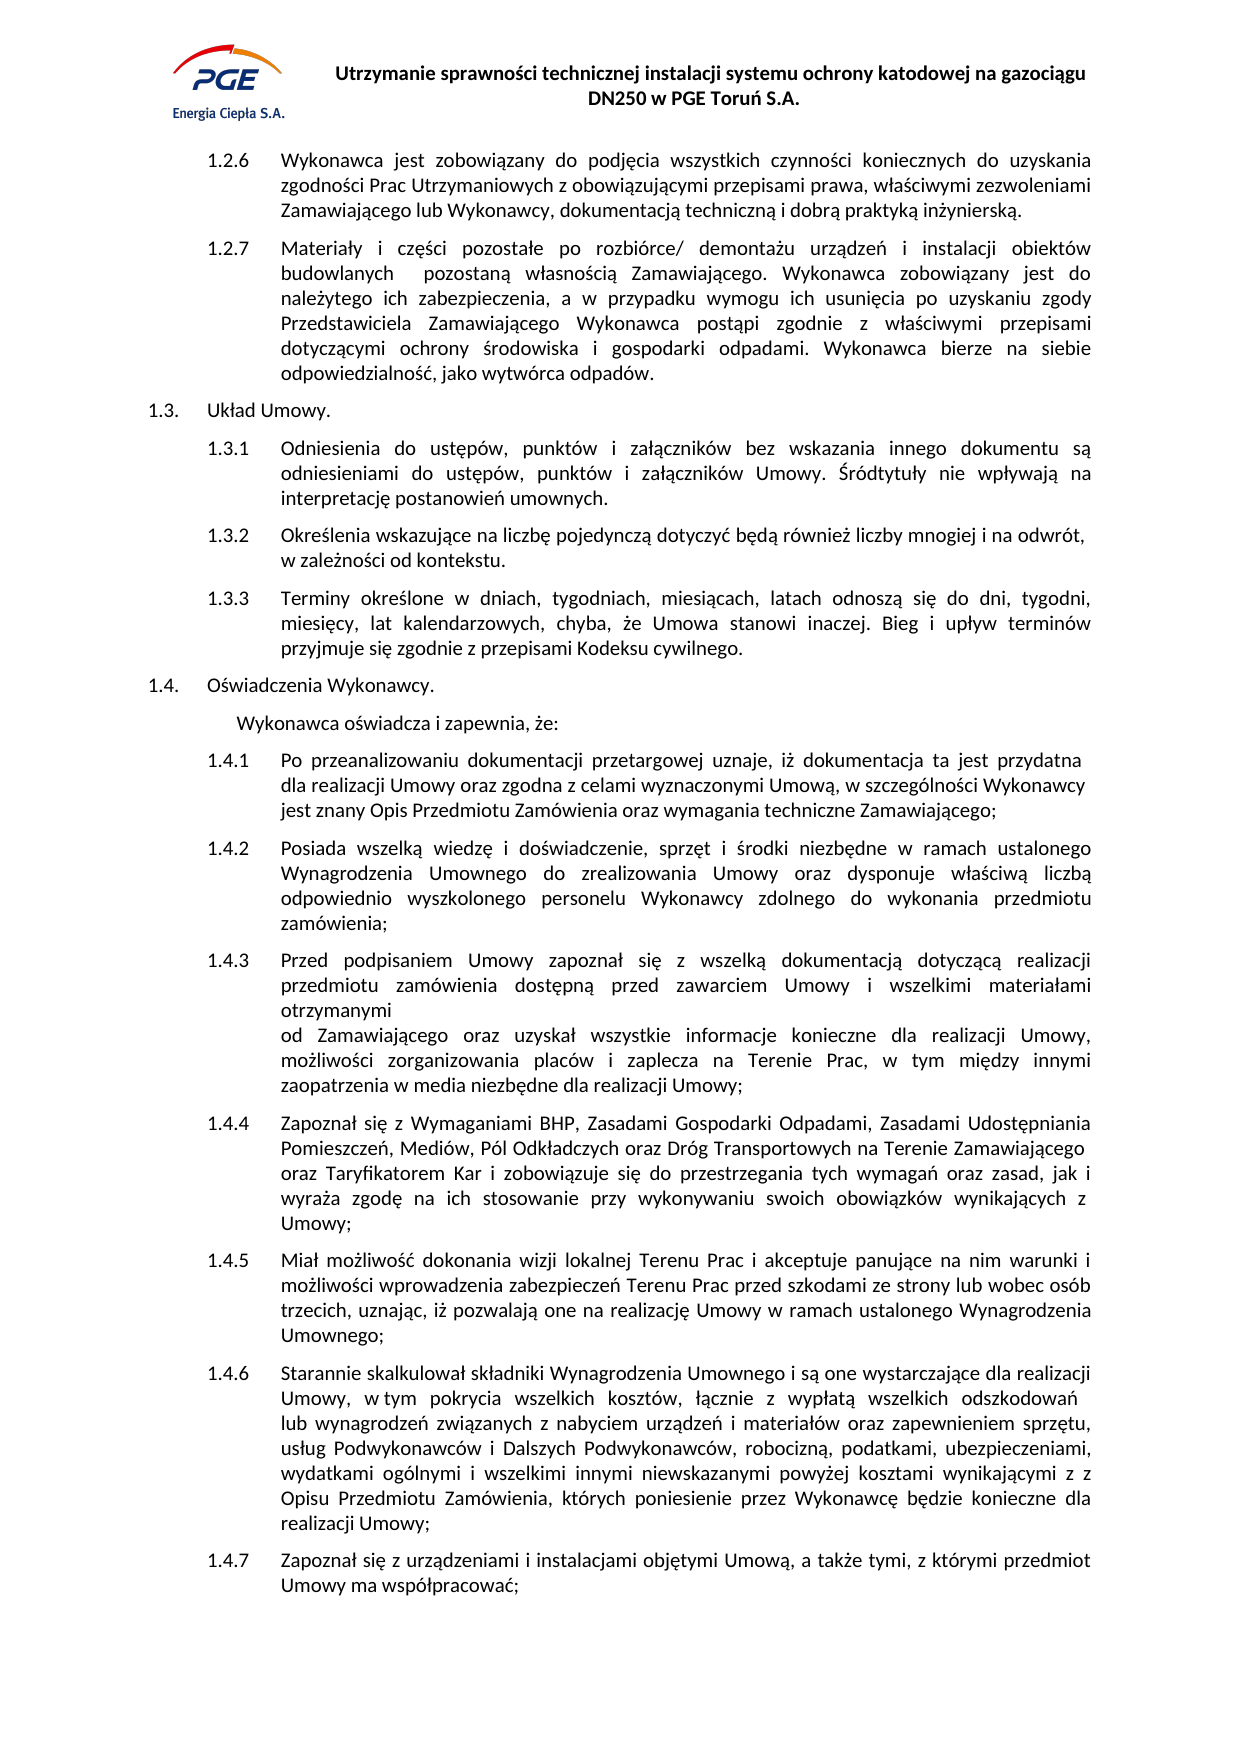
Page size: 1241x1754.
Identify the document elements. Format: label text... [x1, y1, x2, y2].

picture [147, 24, 308, 147]
subtitle Materiały i części pozostałe po rozbiórce/ demontażu urządzeń i instalacji obiektów budowlanych pozostaną własnością Zamawiającego. Wykonawca zobowiązany jest do należytego ich zabezpieczenia, a w przypadku wymogu ich usunięcia po uzyskaniu zgody Przedstawiciela Zamawiającego Wykonawca postąpi zgodnie z właściwymi przepisami dotyczącymi ochrony środowiska i gospodarki odpadami. Wykonawca bierze na siebie odpowiedzialność, jako wytwórca odpadów. [207, 235, 1092, 385]
subtitle Terminy określone w dniach, tygodniach, miesiącach, latach odnoszą się do dni, tygodni, miesięcy, lat kalendarzowych, chyba, że Umowa stanowi inaczej. Bieg i upływ terminów przyjmuje się zgodnie z przepisami Kodeksu cywilnego. [207, 585, 1092, 660]
list Po przeanalizowaniu dokumentacji przetargowej uznaje, iż dokumentacja ta jest przydatna dla realizacji Umowy oraz zgodna z celami wyznaczonymi Umową, w szczególności Wykonawcy jest znany Opis Przedmiotu Zamówienia oraz wymagania techniczne Zamawiającego; [207, 748, 1092, 823]
list Starannie skalkulował składniki Wynagrodzenia Umownego i są one wystarczające dla realizacji Umowy, w tym pokrycia wszelkich kosztów, łącznie z wypłatą wszelkich odszkodowań lub wynagrodzeń związanych z nabyciem urządzeń i materiałów oraz zapewnieniem sprzętu, usług Podwykonawców i Dalszych Podwykonawców, robocizną, podatkami, ubezpieczeniami, wydatkami ogólnymi i wszelkimi innymi niewskazanymi powyżej kosztami wynikającymi z z Opisu Przedmiotu Zamówienia, których poniesienie przez Wykonawcę będzie konieczne dla realizacji Umowy; [207, 1360, 1092, 1535]
list Zapoznał się z urządzeniami i instalacjami objętymi Umową, a także tymi, z którymi przedmiot Umowy ma współpracować; [207, 1548, 1092, 1598]
subtitle Określenia wskazujące na liczbę pojedynczą dotyczyć będą również liczby mnogiej i na odwrót, w zależności od kontekstu. [207, 523, 1092, 573]
list Posiada wszelką wiedzę i doświadczenie, sprzęt i środki niezbędne w ramach ustalonego Wynagrodzenia Umownego do zrealizowania Umowy oraz dysponuje właściwą liczbą odpowiednio wyszkolonego personelu Wykonawcy zdolnego do wykonania przedmiotu zamówienia; [207, 835, 1092, 935]
subtitle Odniesienia do ustępów, punktów i załączników bez wskazania innego dokumentu są odniesieniami do ustępów, punktów i załączników Umowy. Śródtytuły nie wpływają na interpretację postanowień umownych. [207, 435, 1092, 510]
subtitle Oświadczenia Wykonawcy. [148, 673, 1092, 698]
subtitle Wykonawca oświadcza i zapewnia, że: [236, 710, 1092, 735]
subtitle Wykonawca jest zobowiązany do podjęcia wszystkich czynności koniecznych do uzyskania zgodności Prac Utrzymaniowych z obowiązującymi przepisami prawa, właściwymi zezwoleniami Zamawiającego lub Wykonawcy, dokumentacją techniczną i dobrą praktyką inżynierską. [207, 148, 1092, 223]
list Przed podpisaniem Umowy zapoznał się z wszelką dokumentacją dotyczącą realizacji przedmiotu zamówienia dostępną przed zawarciem Umowy i wszelkimi materiałami otrzymanymi od Zamawiającego oraz uzyskał wszystkie informacje konieczne dla realizacji Umowy, możliwości zorganizowania placów i zaplecza na Terenie Prac, w tym między innymi zaopatrzenia w media niezbędne dla realizacji Umowy; [207, 948, 1092, 1098]
subtitle Układ Umowy. [148, 398, 1092, 423]
list Zapoznał się z Wymaganiami BHP, Zasadami Gospodarki Odpadami, Zasadami Udostępniania Pomieszczeń, Mediów, Pól Odkładczych oraz Dróg Transportowych na Terenie Zamawiającego oraz Taryfikatorem Kar i zobowiązuje się do przestrzegania tych wymagań oraz zasad, jak i wyraża zgodę na ich stosowanie przy wykonywaniu swoich obowiązków wynikających z Umowy; [207, 1110, 1092, 1235]
list Miał możliwość dokonania wizji lokalnej Terenu Prac i akceptuje panujące na nim warunki i możliwości wprowadzenia zabezpieczeń Terenu Prac przed szkodami ze strony lub wobec osób trzecich, uznając, iż pozwalają one na realizację Umowy w ramach ustalonego Wynagrodzenia Umownego; [207, 1248, 1092, 1348]
